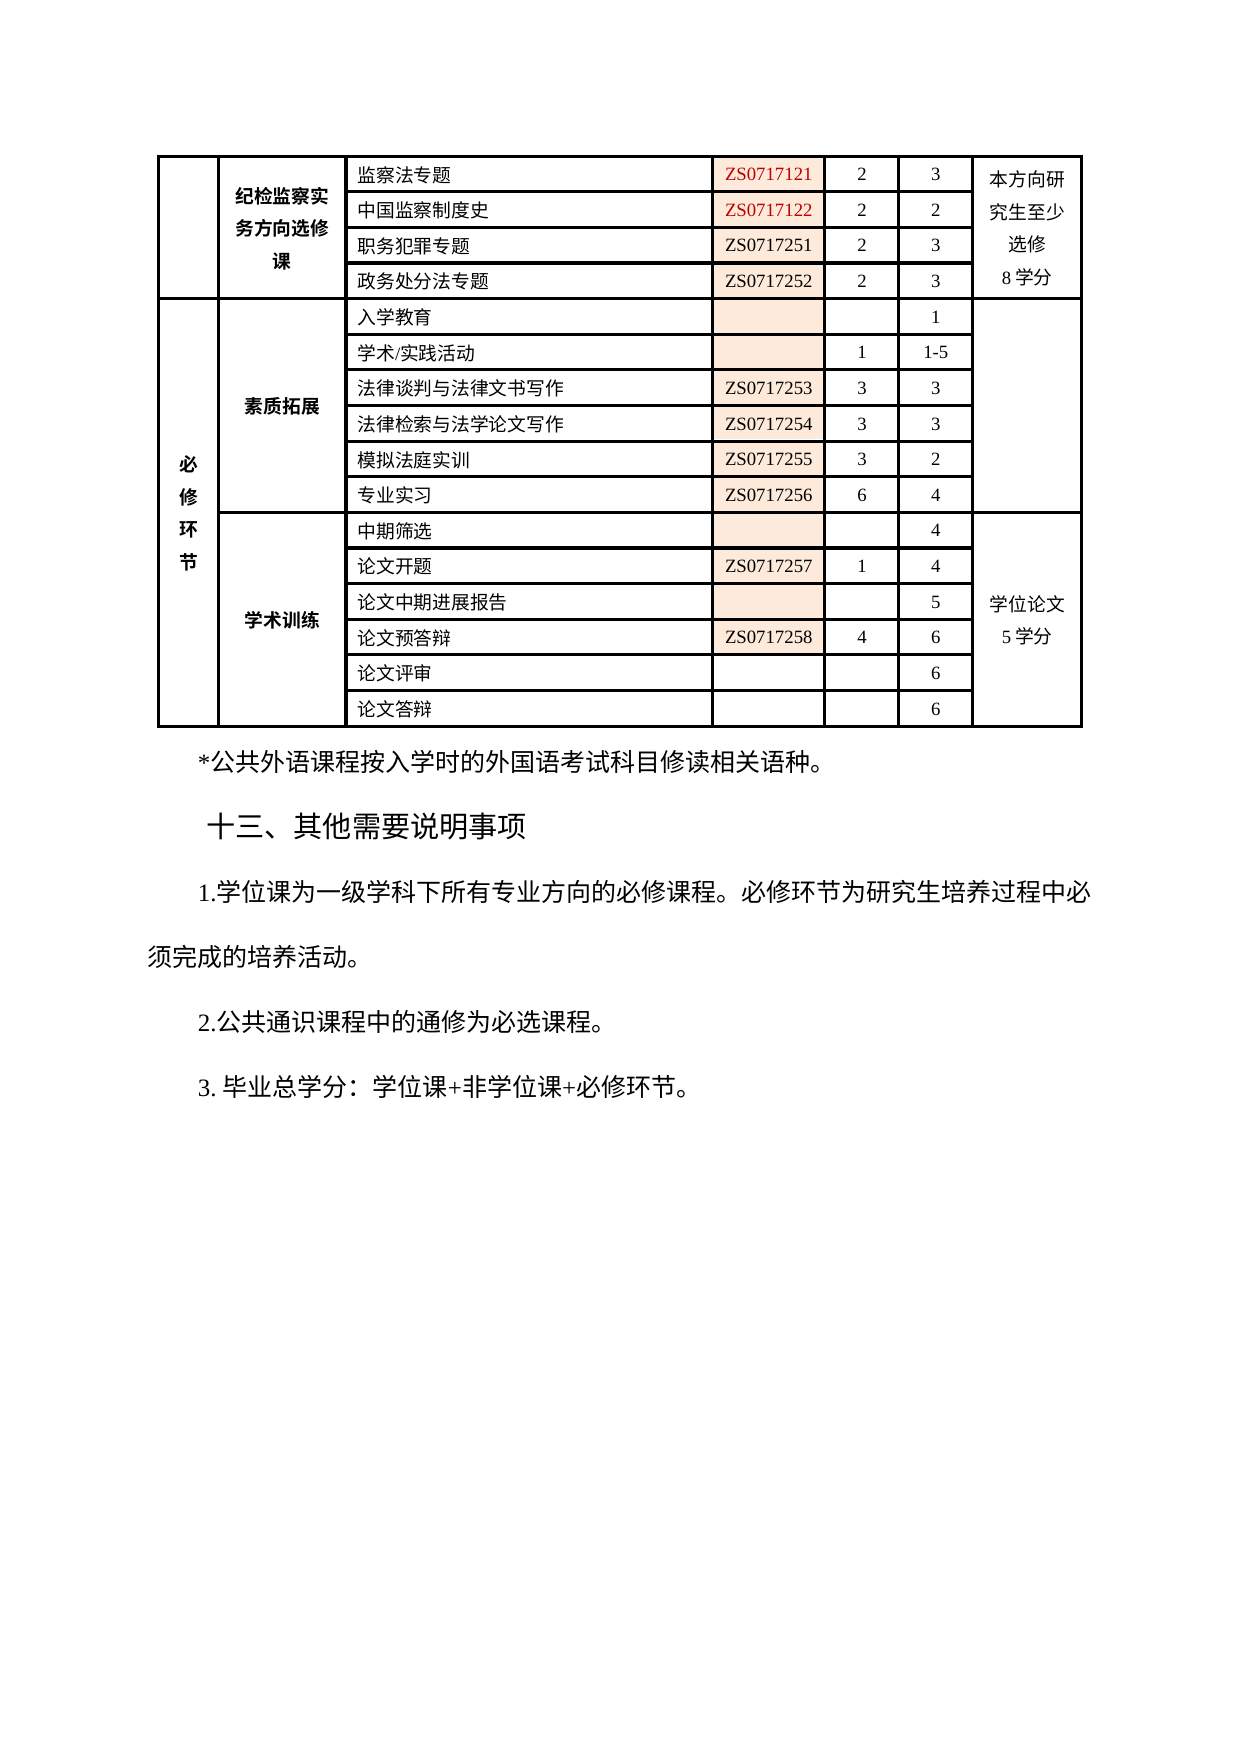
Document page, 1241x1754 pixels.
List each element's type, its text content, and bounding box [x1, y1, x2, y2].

table_cell ZS0717253 [714, 371, 823, 404]
table_cell 3 [826, 371, 897, 404]
table_cell 中国监察制度史 [348, 193, 711, 226]
table_cell [714, 656, 823, 689]
table_cell ZS0717121 [714, 158, 823, 190]
table_cell 法律检索与法学论文写作 [348, 407, 711, 439]
table_cell 模拟法庭实训 [348, 443, 711, 475]
table_cell 2 [826, 265, 897, 297]
table_cell 法律谈判与法律文书写作 [348, 371, 711, 404]
table_cell 6 [826, 478, 897, 511]
table_cell 2 [900, 193, 971, 226]
table_cell 3 [900, 265, 971, 297]
table_cell [974, 300, 1080, 511]
table_cell 2 [826, 158, 897, 190]
table_cell ZS0717255 [714, 443, 823, 475]
table_cell 1 [900, 300, 971, 333]
table_cell 2 [826, 229, 897, 261]
table_cell [826, 692, 897, 724]
table_cell 3 [826, 443, 897, 475]
table_cell 3 [900, 229, 971, 261]
table_cell 素质拓展 [220, 300, 344, 511]
table_cell ZS0717257 [714, 550, 823, 582]
table_cell 监察法专题 [348, 158, 711, 190]
table_cell 3 [900, 407, 971, 439]
table_cell 本方向研究生至少选修 8学分 [974, 158, 1080, 297]
table_cell 中期筛选 [348, 514, 711, 546]
text *公共外语课程按入学时的外国语考试科目修读相关语种。 [148, 728, 1092, 793]
table_cell 必修环节 [160, 300, 217, 724]
table_cell 2 [900, 443, 971, 475]
table_cell 1-5 [900, 336, 971, 368]
table_cell 论文答辩 [348, 692, 711, 724]
table_cell [826, 585, 897, 618]
table_cell [714, 336, 823, 368]
table_cell 学术训练 [220, 514, 344, 724]
table_cell 3 [900, 371, 971, 404]
table_cell [714, 692, 823, 724]
table_cell 学术/实践活动 [348, 336, 711, 368]
table_cell 6 [900, 692, 971, 724]
table_cell 3 [826, 407, 897, 439]
table_cell 4 [826, 621, 897, 653]
table_cell [714, 300, 823, 333]
table_cell 2 [826, 193, 897, 226]
table_cell 5 [900, 585, 971, 618]
table_cell [826, 514, 897, 546]
table_cell 4 [900, 550, 971, 582]
table_cell ZS0717256 [714, 478, 823, 511]
table_cell 专业实习 [348, 478, 711, 511]
table_cell 政务处分法专题 [348, 265, 711, 297]
table_cell 入学教育 [348, 300, 711, 333]
table_cell [826, 300, 897, 333]
table_cell 论文中期进展报告 [348, 585, 711, 618]
table_cell 论文评审 [348, 656, 711, 689]
table_cell [714, 585, 823, 618]
table_cell 论文预答辩 [348, 621, 711, 653]
table_cell 论文开题 [348, 550, 711, 582]
table_cell 职务犯罪专题 [348, 229, 711, 261]
text 十三、其他需要说明事项 [148, 793, 1092, 858]
table_cell ZS0717122 [714, 193, 823, 226]
table_cell ZS0717251 [714, 229, 823, 261]
table_cell ZS0717254 [714, 407, 823, 439]
table_cell 纪检监察实务方向选修课 [220, 158, 344, 297]
table_cell 4 [900, 514, 971, 546]
text 1.学位课为一级学科下所有专业方向的必修课程。必修环节为研究生培养过程中必须完成的培养活动。 [148, 858, 1092, 988]
table_cell ZS0717252 [714, 265, 823, 297]
table_cell 6 [900, 621, 971, 653]
table_cell 3 [900, 158, 971, 190]
text 2.公共通识课程中的通修为必选课程。 [148, 988, 1092, 1053]
table_cell 1 [826, 550, 897, 582]
table_cell 学位论文5学分 [974, 514, 1080, 724]
table_cell 6 [900, 656, 971, 689]
table_cell [714, 514, 823, 546]
table_cell 1 [826, 336, 897, 368]
text 3. 毕业总学分：学位课+非学位课+必修环节。 [148, 1053, 1092, 1118]
table_cell ZS0717258 [714, 621, 823, 653]
table_cell 4 [900, 478, 971, 511]
table_cell [826, 656, 897, 689]
